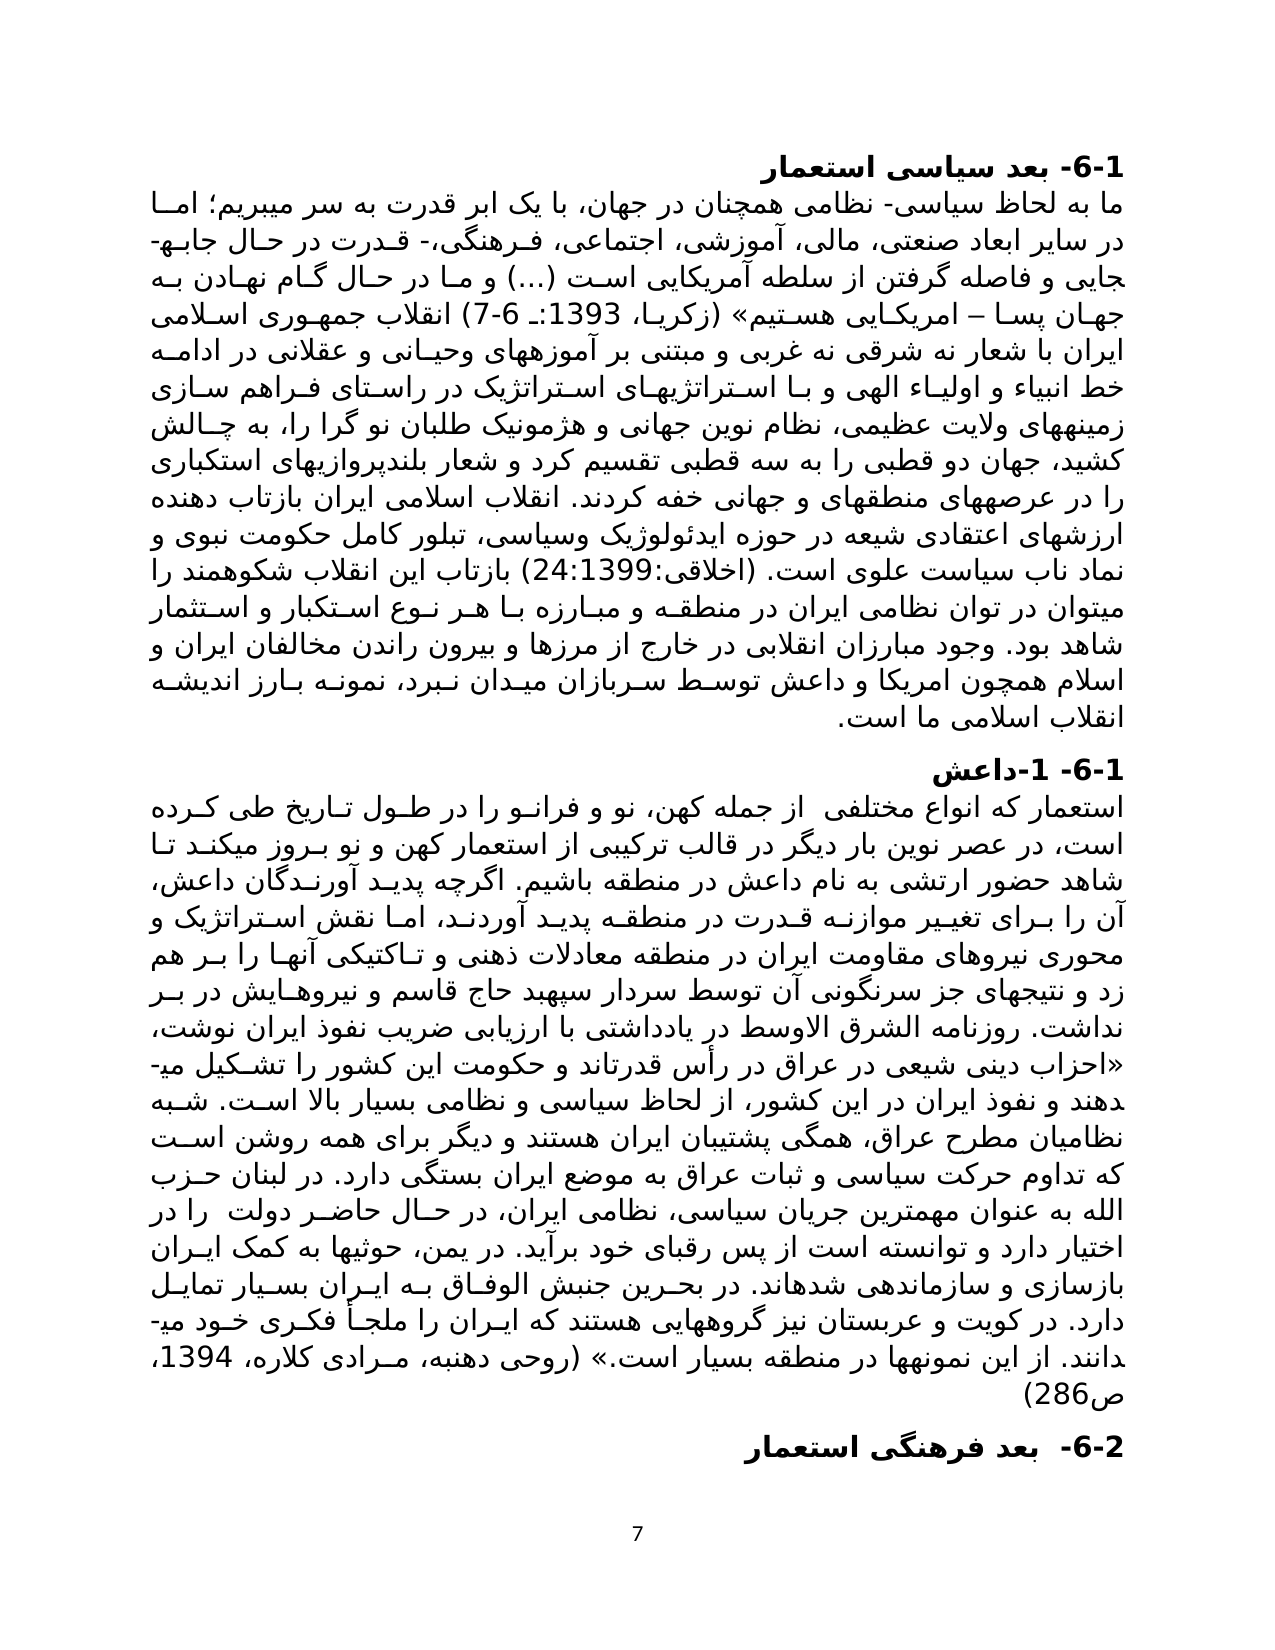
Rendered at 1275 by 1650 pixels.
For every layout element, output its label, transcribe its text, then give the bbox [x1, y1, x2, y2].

text استعمار که انواع مختلفی از جمله کهن، نو و فرانو را در طول تاریخ طی کرده است، در عصر نوین بار دیگر در قالب ترکیبی از استعمار کهن و نو بروز میکند تا شاهد حضور ارتشی به نام داعش در منطقه باشیم. اگرچه پدید آورندگان داعش، آن را برای تغییر موازنه قدرت در منطقه پدید آوردند، اما نقش استراتژیک و محوری نیروهای مقاومت ایران در منطقه معادلات ذهنی و تاکتیکی آنها را بر هم زد و نتیجهای جز سرنگونی آن توسط سردار سپهبد حاج قاسم و نیروهایش در بر نداشت. روزنامه الشرق الاوسط در یادداشتی با ارزیابی ضریب نفوذ ایران نوشت، «احزاب دینی شیعی در عراق در رأس قدرتاند و حکومت این کشور را تشکیل میدهند و نفوذ ایران در این کشور، از لحاظ سیاسی و نظامی بسیار بالا است. شبه نظامیان مطرح عراق، همگی پشتیبان ایران هستند و دیگر برای همه روشن است که تداوم حرکت سیاسی و ثبات عراق به موضع ایران بستگی دارد. در لبنان حزب الله به عنوان مهمترین جریان سیاسی، نظامی ایران، در حال حاضر دولت را در اختیار دارد و توانسته است از پس رقبای خود برآید. در یمن، حوثیها به کمک ایران بازسازی و سازماندهی شدهاند. در بحرین جنبش الوفاق به ایران بسیار تمایل دارد. در کویت و عربستان نیز گروههایی هستند که ایران را ملجأ فکری خود میدانند. از این نمونهها در منطقه بسیار است.» (روحی دهنبه، مرادی کلاره، 1394، ص286) [150, 790, 1125, 1411]
text 6-1- بعد سیاسی استعمار [150, 150, 1125, 184]
text 6-1- 1-داعش [150, 754, 1125, 788]
text ما به لحاظ سیاسی- نظامی همچنان در جهان، با یک ابر قدرت به سر میبریم؛ اما در سایر ابعاد صنعتی، مالی، آموزشی، اجتماعی، فرهنگی،- قدرت در حال جابهجایی و فاصله گرفتن از سلطه آمریکایی است (...) و ما در حال گام نهادن به جهان پسا – امریکایی هستیم» (زکریا، 1393: 6-7) انقلاب جمهوری اسلامی ایران با شعار نه شرقی نه غربی و مبتنی بر آموزههای وحیانی و عقلانی در ادامه خط انبیاء و اولیاء الهی و با استراتژیهای استراتژیک در راستای فراهم سازی زمینههای ولایت عظیمی، نظام نوین جهانی و هژمونیک طلبان نو گرا را، به چالش کشید، جهان دو قطبی را به سه قطبی تقسیم کرد و شعار بلندپروازیهای استکباری را در عرصههای منطقهای و جهانی خفه کردند. انقلاب اسلامی ایران بازتاب دهنده ارزشهای اعتقادی شیعه در حوزه ایدئولوژیک وسیاسی، تبلور کامل حکومت نبوی و نماد ناب سیاست علوی است. (اخلاقی:24:1399) بازتاب این انقلاب شکوهمند را میتوان در توان نظامی ایران در منطقه و مبارزه با هر نوع استکبار و استثمار شاهد بود. وجود مبارزان انقلابی در خارج از مرزها و بیرون راندن مخالفان ایران و اسلام همچون امریکا و داعش توسط سربازان میدان نبرد، نمونه بارز اندیشه انقلاب اسلامی ما است. [150, 187, 1125, 734]
text 6-2- بعد فرهنگی استعمار [150, 1430, 1125, 1464]
